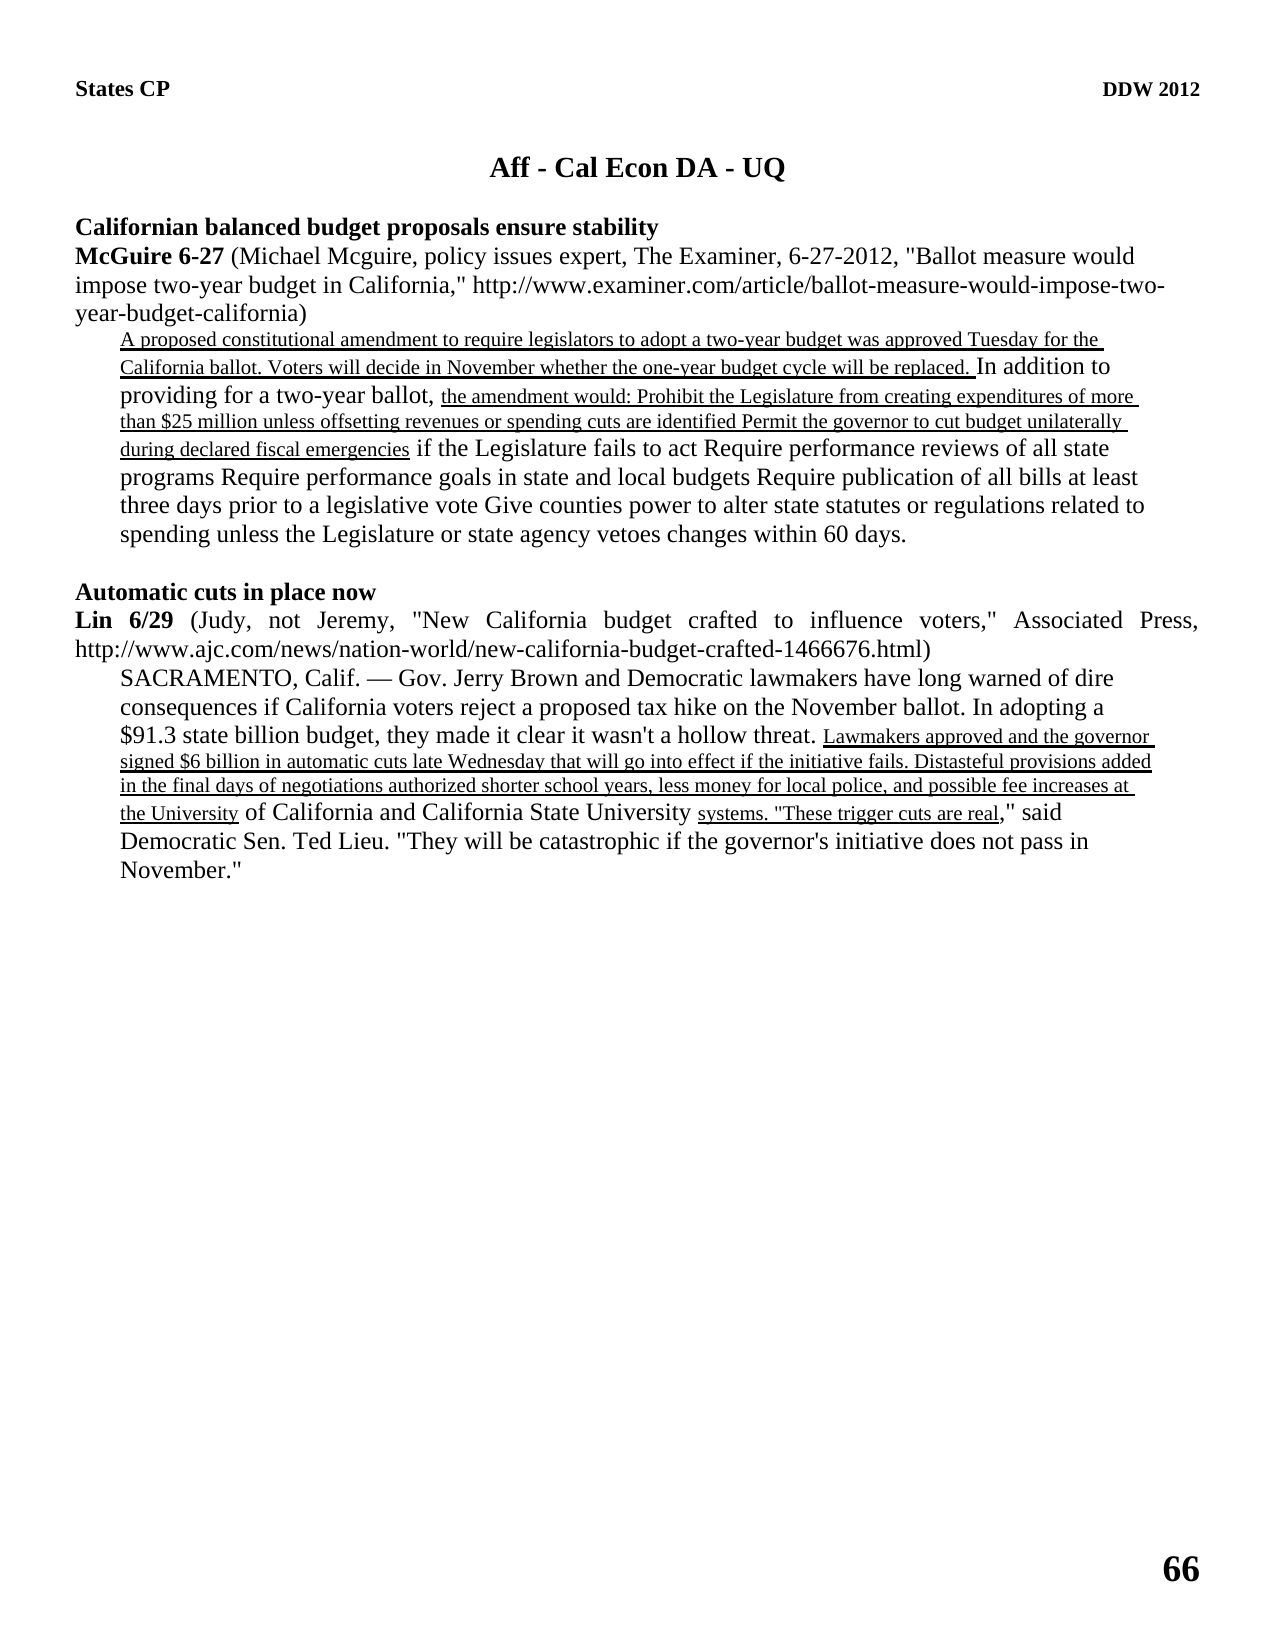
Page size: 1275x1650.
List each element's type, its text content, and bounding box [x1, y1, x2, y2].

text Californian balanced budget proposals ensure stability [75, 212, 1200, 241]
text A proposed constitutional amendment to require legislators to adopt a two-year budget was approved Tuesday for the California ballot. Voters will decide in November whether the one-year budget cycle will be replaced. In addition to providing for a two-year ballot, the amendment would: Prohibit the Legislature from creating expenditures of more than $25 million unless offsetting revenues or spending cuts are identified Permit the governor to cut budget unilaterally during declared fiscal emergencies if the Legislature fails to act Require performance reviews of all state programs Require performance goals in state and local budgets Require publication of all bills at least three days prior to a legislative vote Give counties power to alter state statutes or regulations related to spending unless the Legislature or state agency vetoes changes within 60 days. [120, 327, 1155, 548]
text Aff - Cal Econ DA - UQ [75, 150, 1200, 183]
text Lin 6/29 (Judy, not Jeremy, "New California budget crafted to influence voters," Associated Press, http://www.ajc.com/news/nation-world/new-california-budget-crafted-1466676.html) [75, 605, 1200, 663]
text Automatic cuts in place now [75, 577, 1200, 605]
text McGuire 6-27 (Michael Mcguire, policy issues expert, The Examiner, 6-27-2012, "Ballot measure would impose two-year budget in California," http://www.examiner.com/article/ballot-measure-would-impose-two-year-budget-california) [75, 241, 1200, 327]
text SACRAMENTO, Calif. — Gov. Jerry Brown and Democratic lawmakers have long warned of dire consequences if California voters reject a proposed tax hike on the November ballot. In adopting a $91.3 state billion budget, they made it clear it wasn't a hollow threat. Lawmakers approved and the governor signed $6 billion in automatic cuts late Wednesday that will go into effect if the initiative fails. Distasteful provisions added in the final days of negotiations authorized shorter school years, less money for local police, and possible fee increases at the University of California and California State University systems. "These trigger cuts are real," said Democratic Sen. Ted Lieu. "They will be catastrophic if the governor's initiative does not pass in November." [120, 663, 1155, 883]
